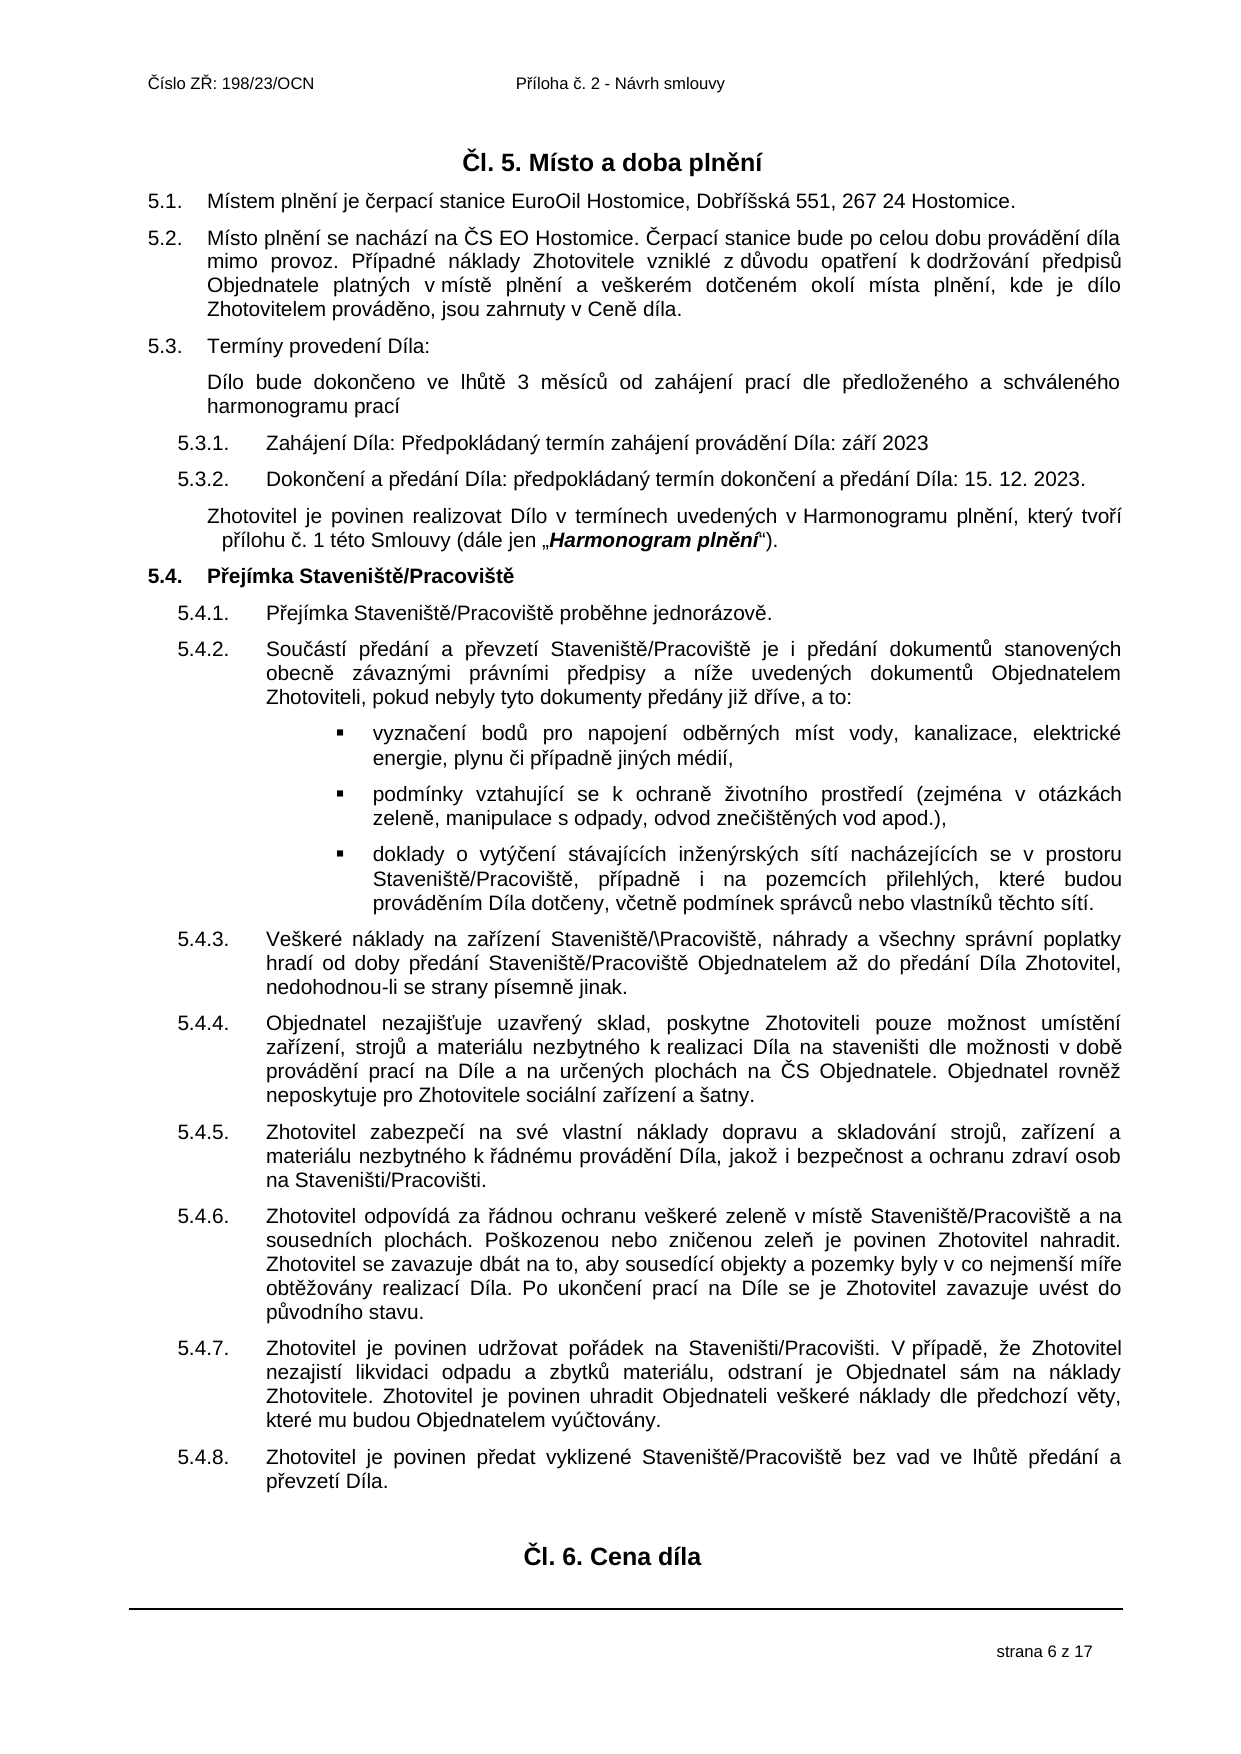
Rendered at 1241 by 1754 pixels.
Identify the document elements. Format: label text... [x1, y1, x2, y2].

text Zhotovitel je povinen udržovat pořádek na Staveništi/Pracovišti. V případě, že Zhotovitel nezajistí likvidaci odpadu a zbytků materiálu, odstraní je Objednatel sám na náklady Zhotovitele. Zhotovitel je povinen uhradit Objednateli veškeré náklady dle předchozí věty, které mu budou Objednatelem vyúčtovány. [177, 1336, 1122, 1432]
text Objednatel nezajišťuje uzavřený sklad, poskytne Zhotoviteli pouze možnost umístění zařízení, strojů a materiálu nezbytného k realizaci Díla na staveništi dle možnosti v době provádění prací na Díle a na určených plochách na ČS Objednatele. Objednatel rovněž neposkytuje pro Zhotovitele sociální zařízení a šatny. [177, 1011, 1122, 1107]
list Zhotovitel je povinen realizovat Dílo v termínech uvedených v Harmonogramu plnění, který tvoří přílohu č. 1 této Smlouvy (dále jen „Harmonogram plnění“). [207, 503, 1122, 551]
list doklady o vytýčení stávajících inženýrských sítí nacházejících se v prostoru Staveniště/Pracoviště, případně i na pozemcích přilehlých, které budou prováděním Díla dotčeny, včetně podmínek správců nebo vlastníků těchto sítí. [335, 842, 1122, 914]
list Dílo bude dokončeno ve lhůtě 3 měsíců od zahájení prací dle předloženého a schváleného harmonogramu prací [207, 370, 1122, 418]
text Zhotovitel je povinen předat vyklizené Staveniště/Pracoviště bez vad ve lhůtě předání a převzetí Díla. [177, 1444, 1122, 1492]
text Cena díla [102, 1542, 1122, 1571]
text Přejímka Staveniště/Pracoviště [148, 564, 1122, 588]
text Zhotovitel zabezpečí na své vlastní náklady dopravu a skladování strojů, zařízení a materiálu nezbytného k řádnému provádění Díla, jakož i bezpečnost a ochranu zdraví osob na Staveništi/Pracovišti. [177, 1119, 1122, 1191]
text Přejímka Staveniště/Pracoviště proběhne jednorázově. [177, 600, 1122, 624]
text Termíny provedení Díla: [148, 334, 1122, 358]
text Místo a doba plnění [102, 148, 1122, 176]
text Dokončení a předání Díla: předpokládaný termín dokončení a předání Díla: 15. 12. 2023. [177, 467, 1122, 491]
text Součástí předání a převzetí Staveniště/Pracoviště je i předání dokumentů stanovených obecně závaznými právními předpisy a níže uvedených dokumentů Objednatelem Zhotoviteli, pokud nebyly tyto dokumenty předány již dříve, a to: [177, 637, 1122, 709]
text Zhotovitel odpovídá za řádnou ochranu veškeré zeleně v místě Staveniště/Pracoviště a na sousedních plochách. Poškozenou nebo zničenou zeleň je povinen Zhotovitel nahradit. Zhotovitel se zavazuje dbát na to, aby sousedící objekty a pozemky byly v co nejmenší míře obtěžovány realizací Díla. Po ukončení prací na Díle se je Zhotovitel zavazuje uvést do původního stavu. [177, 1204, 1122, 1324]
list vyznačení bodů pro napojení odběrných míst vody, kanalizace, elektrické energie, plynu či případně jiných médií, [335, 721, 1122, 769]
text Místem plnění je čerpací stanice EuroOil Hostomice, Dobříšská 551, 267 24 Hostomice. [148, 189, 1122, 213]
text Zahájení Díla: Předpokládaný termín zahájení provádění Díla: září 2023 [177, 431, 1122, 454]
text Místo plnění se nachází na ČS EO Hostomice. Čerpací stanice bude po celou dobu provádění díla mimo provoz. Případné náklady Zhotovitele vzniklé z důvodu opatření k dodržování předpisů Objednatele platných v místě plnění a veškerém dotčeném okolí místa plnění, kde je dílo Zhotovitelem prováděno, jsou zahrnuty v Ceně díla. [148, 225, 1122, 321]
text Veškeré náklady na zařízení Staveniště/\Pracoviště, náhrady a všechny správní poplatky hradí od doby předání Staveniště/Pracoviště Objednatelem až do předání Díla Zhotovitel, nedohodnou-li se strany písemně jinak. [177, 927, 1122, 999]
list podmínky vztahující se k ochraně životního prostředí (zejména v otázkách zeleně, manipulace s odpady, odvod znečištěných vod apod.), [335, 782, 1122, 830]
